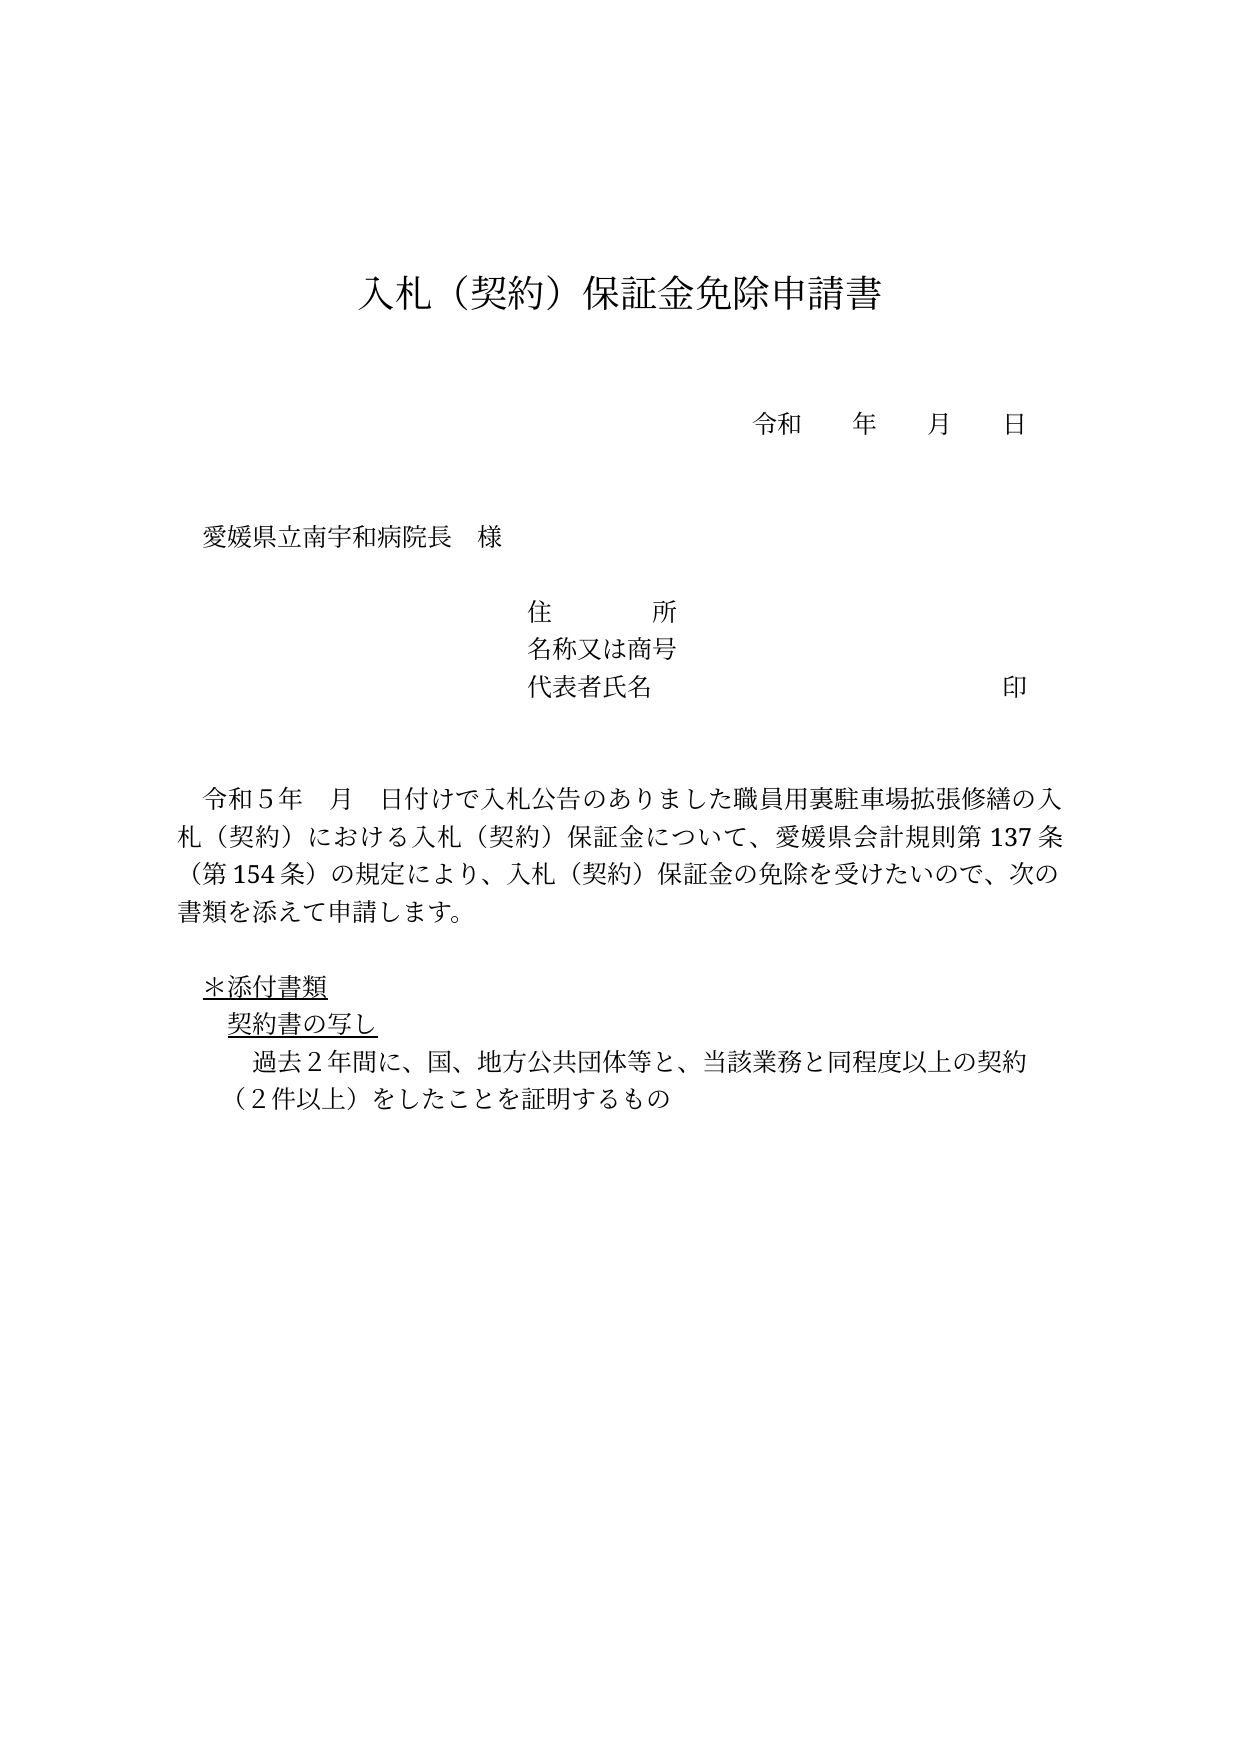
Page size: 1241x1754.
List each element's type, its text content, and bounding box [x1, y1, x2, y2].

text 愛媛県立南宇和病院長 様 [177, 517, 1063, 554]
text 令和 年 月 日 [177, 404, 1063, 442]
text 入札（契約）保証金免除申請書 [177, 254, 1063, 329]
text 令和５年 月 日付けで入札公告のありました職員用裏駐車場拡張修繕の入札（契約）における入札（契約）保証金について、愛媛県会計規則第137条（第154条）の規定により、入札（契約）保証金の免除を受けたいので、次の書類を添えて申請します。 [177, 779, 1063, 929]
text ＊添付書類 [177, 967, 1063, 1004]
text 名称又は商号 [177, 629, 1063, 667]
text 代表者氏名 印 [177, 667, 1063, 704]
text 過去２年間に、国、地方公共団体等と、当該業務と同程度以上の契約 [177, 1042, 1063, 1079]
text 契約書の写し [177, 1004, 1063, 1042]
text 住 所 [177, 592, 1063, 629]
text （２件以上）をしたことを証明するもの [221, 1079, 1063, 1117]
